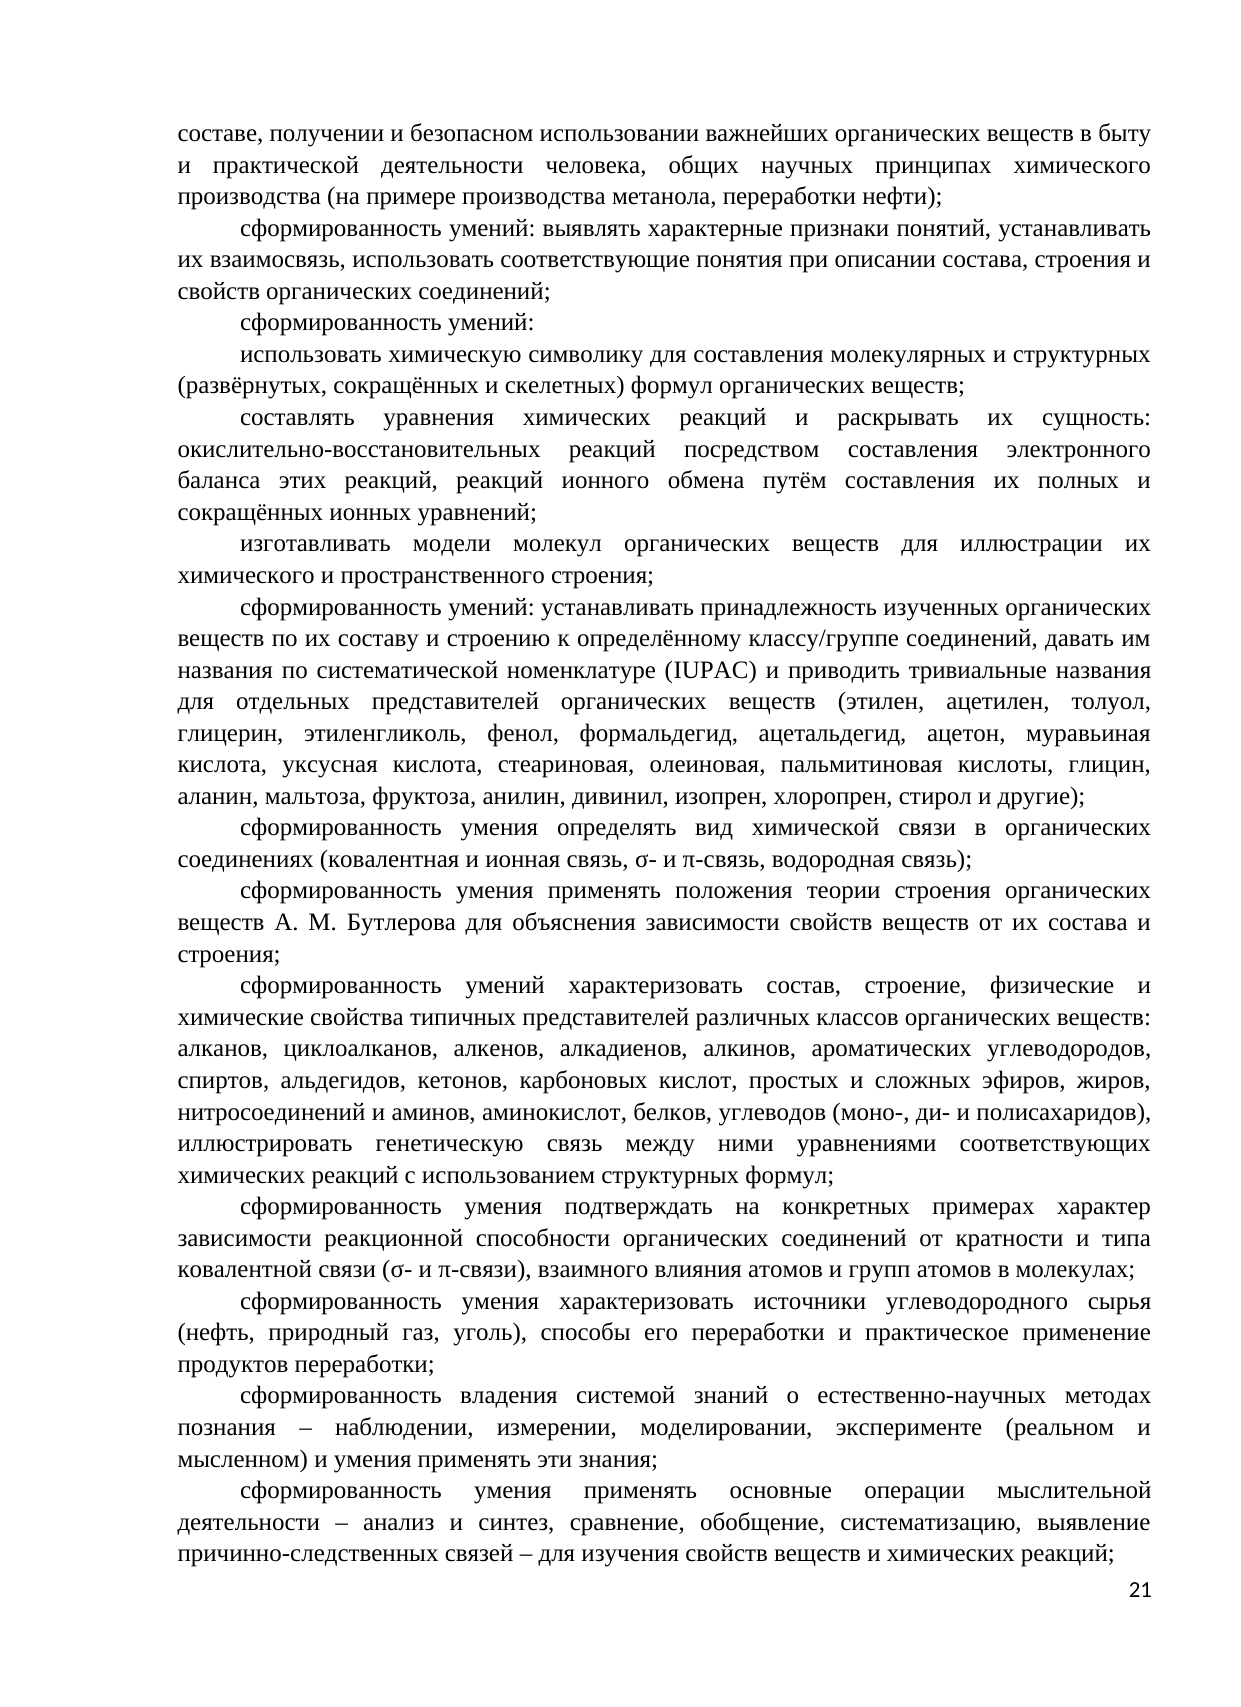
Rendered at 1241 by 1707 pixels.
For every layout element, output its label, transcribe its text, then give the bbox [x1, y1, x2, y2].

text сформированность умений: [177, 307, 1152, 336]
text сформированность умения характеризовать источники углеводородного сырья (нефть, природный газ, уголь), способы его переработки и практическое применение продуктов переработки; [177, 1286, 1152, 1378]
text сформированность умения подтверждать на конкретных примерах характер зависимости реакционной способности органических соединений от кратности и типа ковалентной связи (σ- и π-связи), взаимного влияния атомов и групп атомов в молекулах; [177, 1191, 1152, 1283]
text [177, 118, 1152, 210]
text сформированность владения системой знаний о естественно-научных методах познания – наблюдении, измерении, моделировании, эксперименте (реальном и мысленном) и умения применять эти знания; [177, 1381, 1152, 1472]
text сформированность умений характеризовать состав, строение, физические и химические свойства типичных представителей различных классов органических веществ: алканов, циклоалканов, алкенов, алкадиенов, алкинов, ароматических углеводородов, спиртов, альдегидов, кетонов, карбоновых кислот, простых и сложных эфиров, жиров, нитросоединений и аминов, аминокислот, белков, углеводов (моно-, ди- и полисахаридов), иллюстрировать генетическую связь между ними уравнениями соответствующих химических реакций с использованием структурных формул; [177, 970, 1152, 1188]
text сформированность умения применять основные операции мыслительной деятельности – анализ и синтез, сравнение, обобщение, систематизацию, выявление причинно-следственных связей – для изучения свойств веществ и химических реакций; [177, 1475, 1152, 1567]
text сформированность умения определять вид химической связи в органических соединениях (ковалентная и ионная связь, σ- и π-связь, водородная связь); [177, 812, 1152, 873]
text сформированность умений: выявлять характерные признаки понятий, устанавливать их взаимосвязь, использовать соответствующие понятия при описании состава, строения и свойств органических соединений; [177, 213, 1152, 305]
text составлять уравнения химических реакций и раскрывать их сущность: окислительно-восстановительных реакций посредством составления электронного баланса этих реакций, реакций ионного обмена путём составления их полных и сокращённых ионных уравнений; [177, 402, 1152, 526]
text сформированность умений: устанавливать принадлежность изученных органических веществ по их составу и строению к определённому классу/группе соединений, давать им названия по систематической номенклатуре (IUPAC) и приводить тривиальные названия для отдельных представителей органических веществ (этилен, ацетилен, толуол, глицерин, этиленгликоль, фенол, формальдегид, ацетальдегид, ацетон, муравьиная кислота, уксусная кислота, стеариновая, олеиновая, пальмитиновая кислоты, глицин, аланин, мальтоза, фруктоза, анилин, дивинил, изопрен, хлоропрен, стирол и другие); [177, 592, 1152, 810]
text использовать химическую символику для составления молекулярных и структурных (развёрнутых, сокращённых и скелетных) формул органических веществ; [177, 339, 1152, 399]
text сформированность умения применять положения теории строения органических веществ А. М. Бутлерова для объяснения зависимости свойств веществ от их состава и строения; [177, 876, 1152, 967]
text изготавливать модели молекул органических веществ для иллюстрации их химического и пространственного строения; [177, 528, 1152, 589]
